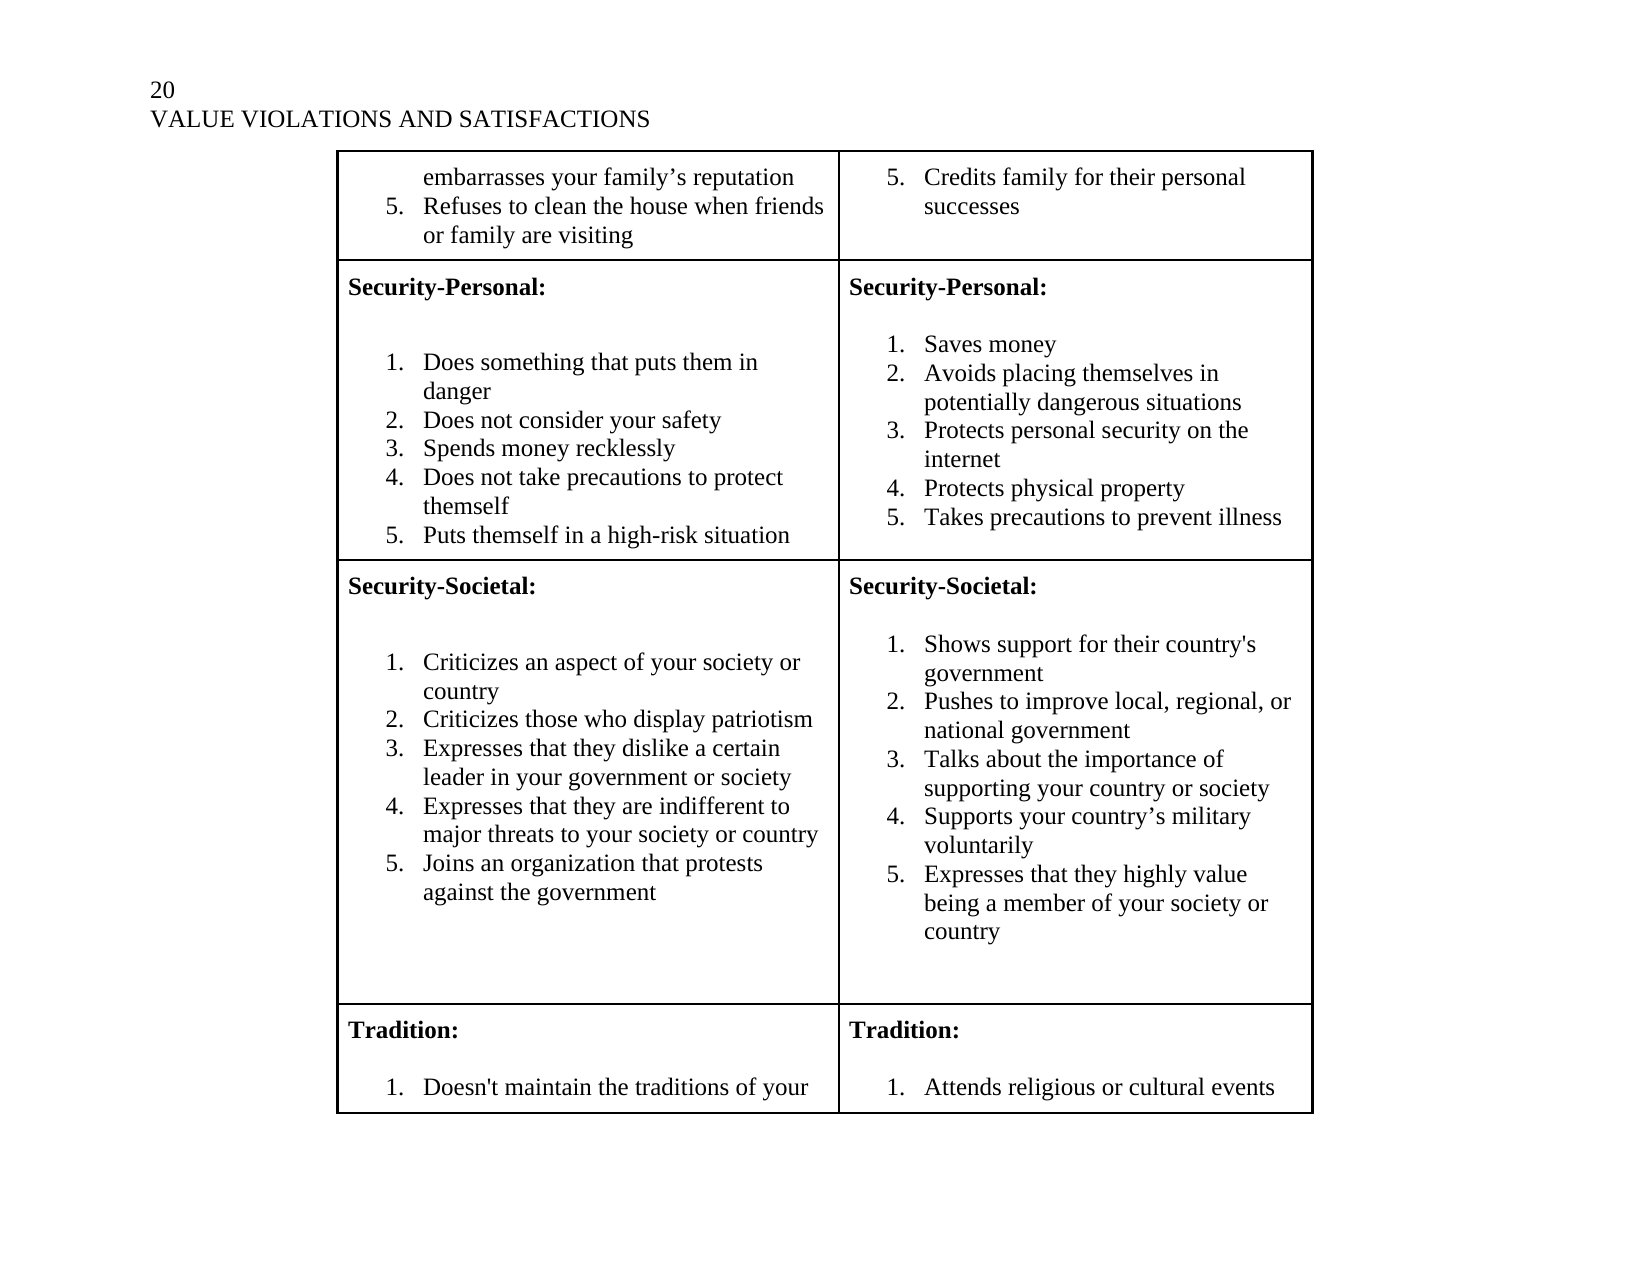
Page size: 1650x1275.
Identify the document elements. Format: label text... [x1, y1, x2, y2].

table_cell Security-Societal: Shows support for their country's government Pushes to improve local, regional, or national government Talks about the importance of supporting your country or society Supports your country’s military voluntarily Expresses that they highly value being a member of your society or country [840, 561, 1311, 1002]
table_cell Security-Societal: Criticizes an aspect of your society or country Criticizes those who display patriotism Expresses that they dislike a certain leader in your government or society Expresses that they are indifferent to major threats to your society or country Joins an organization that protests against the government [339, 561, 838, 1002]
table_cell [840, 152, 1311, 259]
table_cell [339, 152, 838, 259]
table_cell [339, 1005, 838, 1112]
table_cell Security-Personal: Does something that puts them in danger Does not consider your safety Spends money recklessly Does not take precautions to protect themself Puts themself in a high-risk situation [339, 261, 838, 559]
table_cell Security-Personal: Saves money Avoids placing themselves in potentially dangerous situations Protects personal security on the internet Protects physical property Takes precautions to prevent illness [840, 261, 1311, 559]
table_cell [840, 1005, 1311, 1112]
